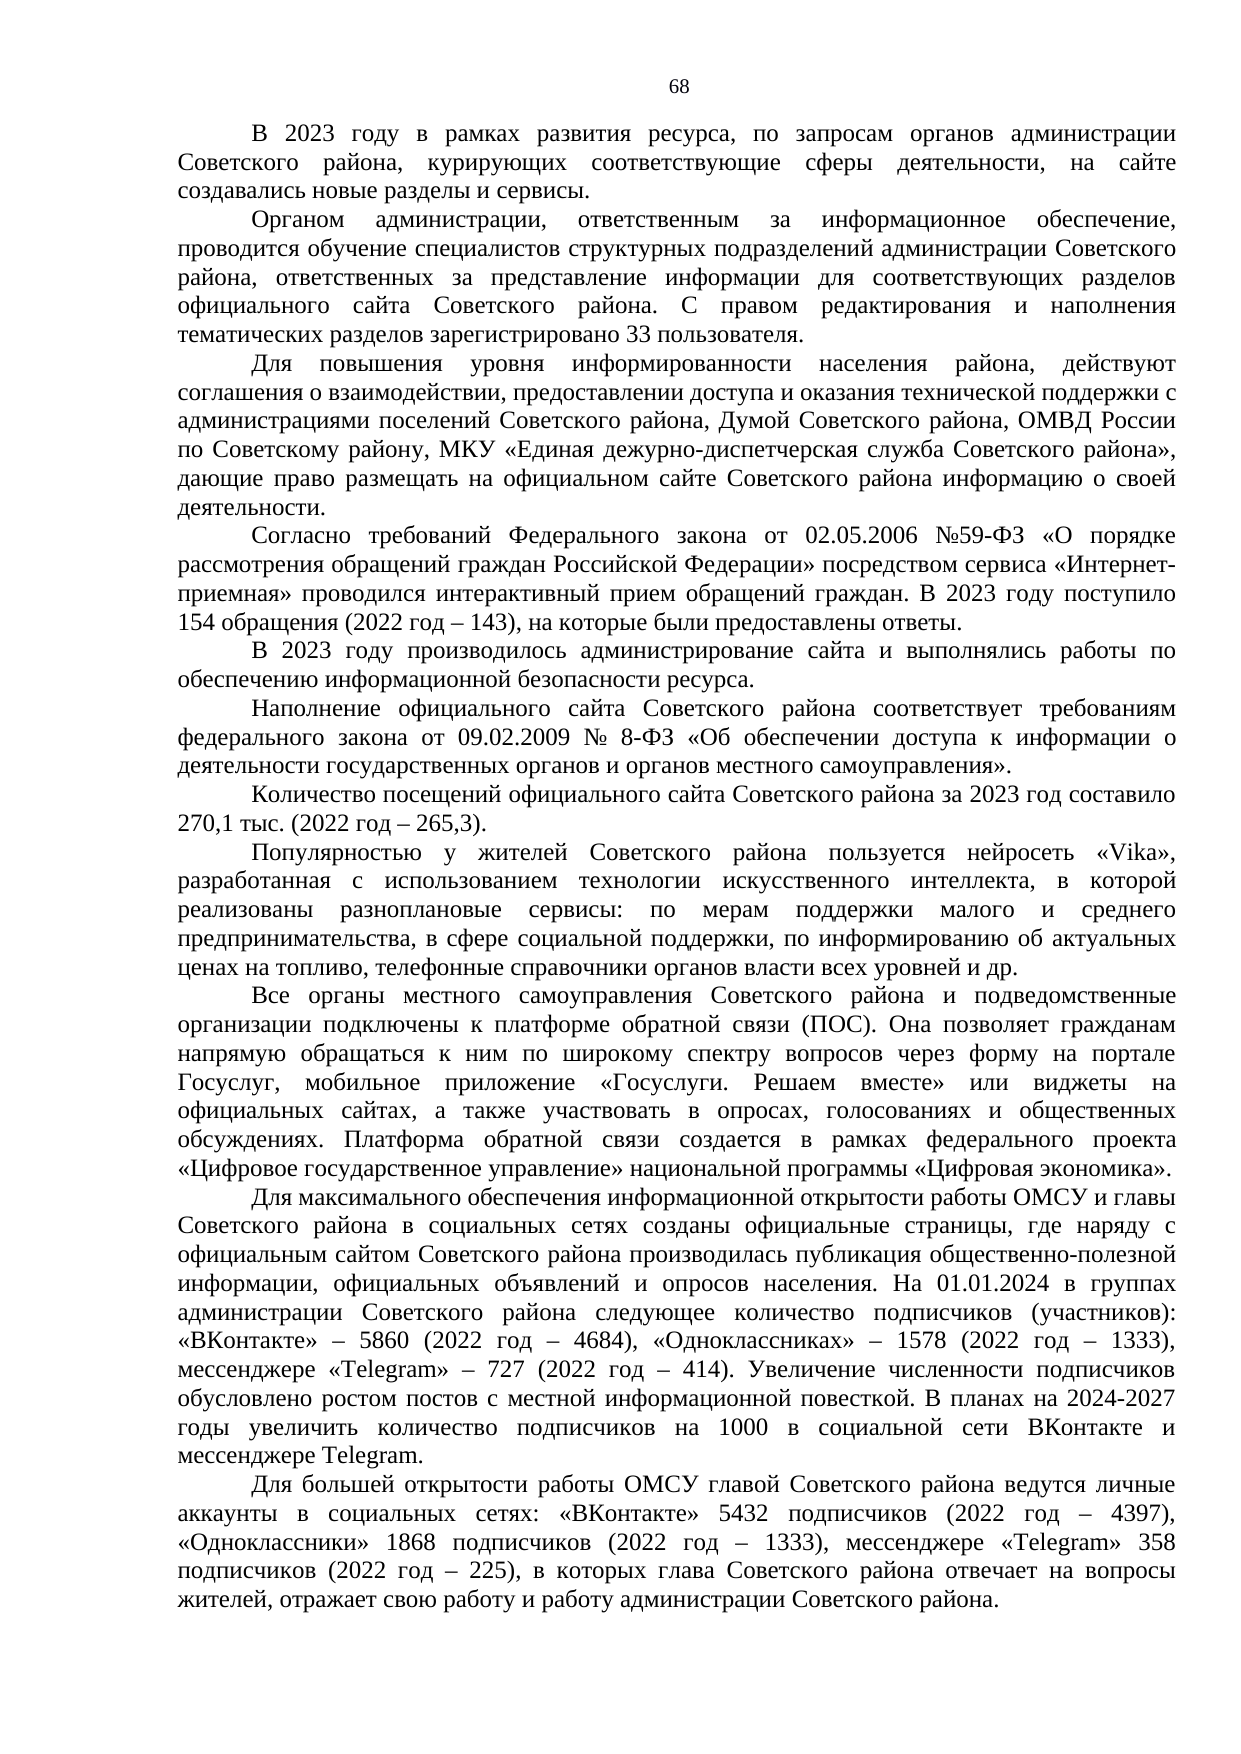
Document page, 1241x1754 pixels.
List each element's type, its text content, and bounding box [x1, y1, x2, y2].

text Для большей открытости работы ОМСУ главой Советского района ведутся личные аккаунты в социальных сетях: «ВКонтакте» 5432 подписчиков (2022 год – 4397), «Одноклассники» 1868 подписчиков (2022 год – 1333), мессенджере «Telegram» 358 подписчиков (2022 год – 225), в которых глава Советского района отвечает на вопросы жителей, отражает свою работу и работу администрации Советского района. [177, 1469, 1177, 1613]
text Согласно требований Федерального закона от 02.05.2006 №59-ФЗ «О порядке рассмотрения обращений граждан Российской Федерации» посредством сервиса «Интернет-приемная» проводился интерактивный прием обращений граждан. В 2023 году поступило 154 обращения (2022 год – 143), на которые были предоставлены ответы. [177, 521, 1177, 636]
text В 2023 году производилось администрирование сайта и выполнялись работы по обеспечению информационной безопасности ресурса. [177, 636, 1177, 693]
text Количество посещений официального сайта Советского района за 2023 год составило 270,1 тыс. (2022 год – 265,3). [177, 779, 1177, 837]
text Популярностью у жителей Советского района пользуется нейросеть «Vika», разработанная с использованием технологии искусственного интеллекта, в которой реализованы разноплановые сервисы: по мерам поддержки малого и среднего предпринимательства, в сфере социальной поддержки, по информированию об актуальных ценах на топливо, телефонные справочники органов власти всех уровней и др. [177, 837, 1177, 981]
text Все органы местного самоуправления Советского района и подведомственные организации подключены к платформе обратной связи (ПОС). Она позволяет гражданам напрямую обращаться к ним по широкому спектру вопросов через форму на портале Госуслуг, мобильное приложение «Госуслуги. Решаем вместе» или виджеты на официальных сайтах, а также участвовать в опросах, голосованиях и общественных обсуждениях. Платформа обратной связи создается в рамках федерального проекта «Цифровое государственное управление» национальной программы «Цифровая экономика». [177, 981, 1177, 1182]
text Для максимального обеспечения информационной открытости работы ОМСУ и главы Советского района в социальных сетях созданы официальные страницы, где наряду с официальным сайтом Советского района производилась публикация общественно-полезной информации, официальных объявлений и опросов населения. На 01.01.2024 в группах администрации Советского района следующее количество подписчиков (участников): «ВКонтакте» – 5860 (2022 год – 4684), «Одноклассниках» – 1578 (2022 год – 1333), мессенджере «Telegram» – 727 (2022 год – 414). Увеличение численности подписчиков обусловлено ростом постов с местной информационной повесткой. В планах на 2024-2027 годы увеличить количество подписчиков на 1000 в социальной сети ВКонтакте и мессенджере Telegram. [177, 1182, 1177, 1469]
text В 2023 году в рамках развития ресурса, по запросам органов администрации Советского района, курирующих соответствующие сферы деятельности, на сайте создавались новые разделы и сервисы. [177, 118, 1177, 204]
text Для повышения уровня информированности населения района, действуют соглашения о взаимодействии, предоставлении доступа и оказания технической поддержки с администрациями поселений Советского района, Думой Советского района, ОМВД России по Советскому району, МКУ «Единая дежурно-диспетчерская служба Советского района», дающие право размещать на официальном сайте Советского района информацию о своей деятельности. [177, 348, 1177, 521]
text Наполнение официального сайта Советского района соответствует требованиям федерального закона от 09.02.2009 № 8-ФЗ «Об обеспечении доступа к информации о деятельности государственных органов и органов местного самоуправления». [177, 693, 1177, 779]
text Органом администрации, ответственным за информационное обеспечение, проводится обучение специалистов структурных подразделений администрации Советского района, ответственных за представление информации для соответствующих разделов официального сайта Советского района. С правом редактирования и наполнения тематических разделов зарегистрировано 33 пользователя. [177, 204, 1177, 348]
